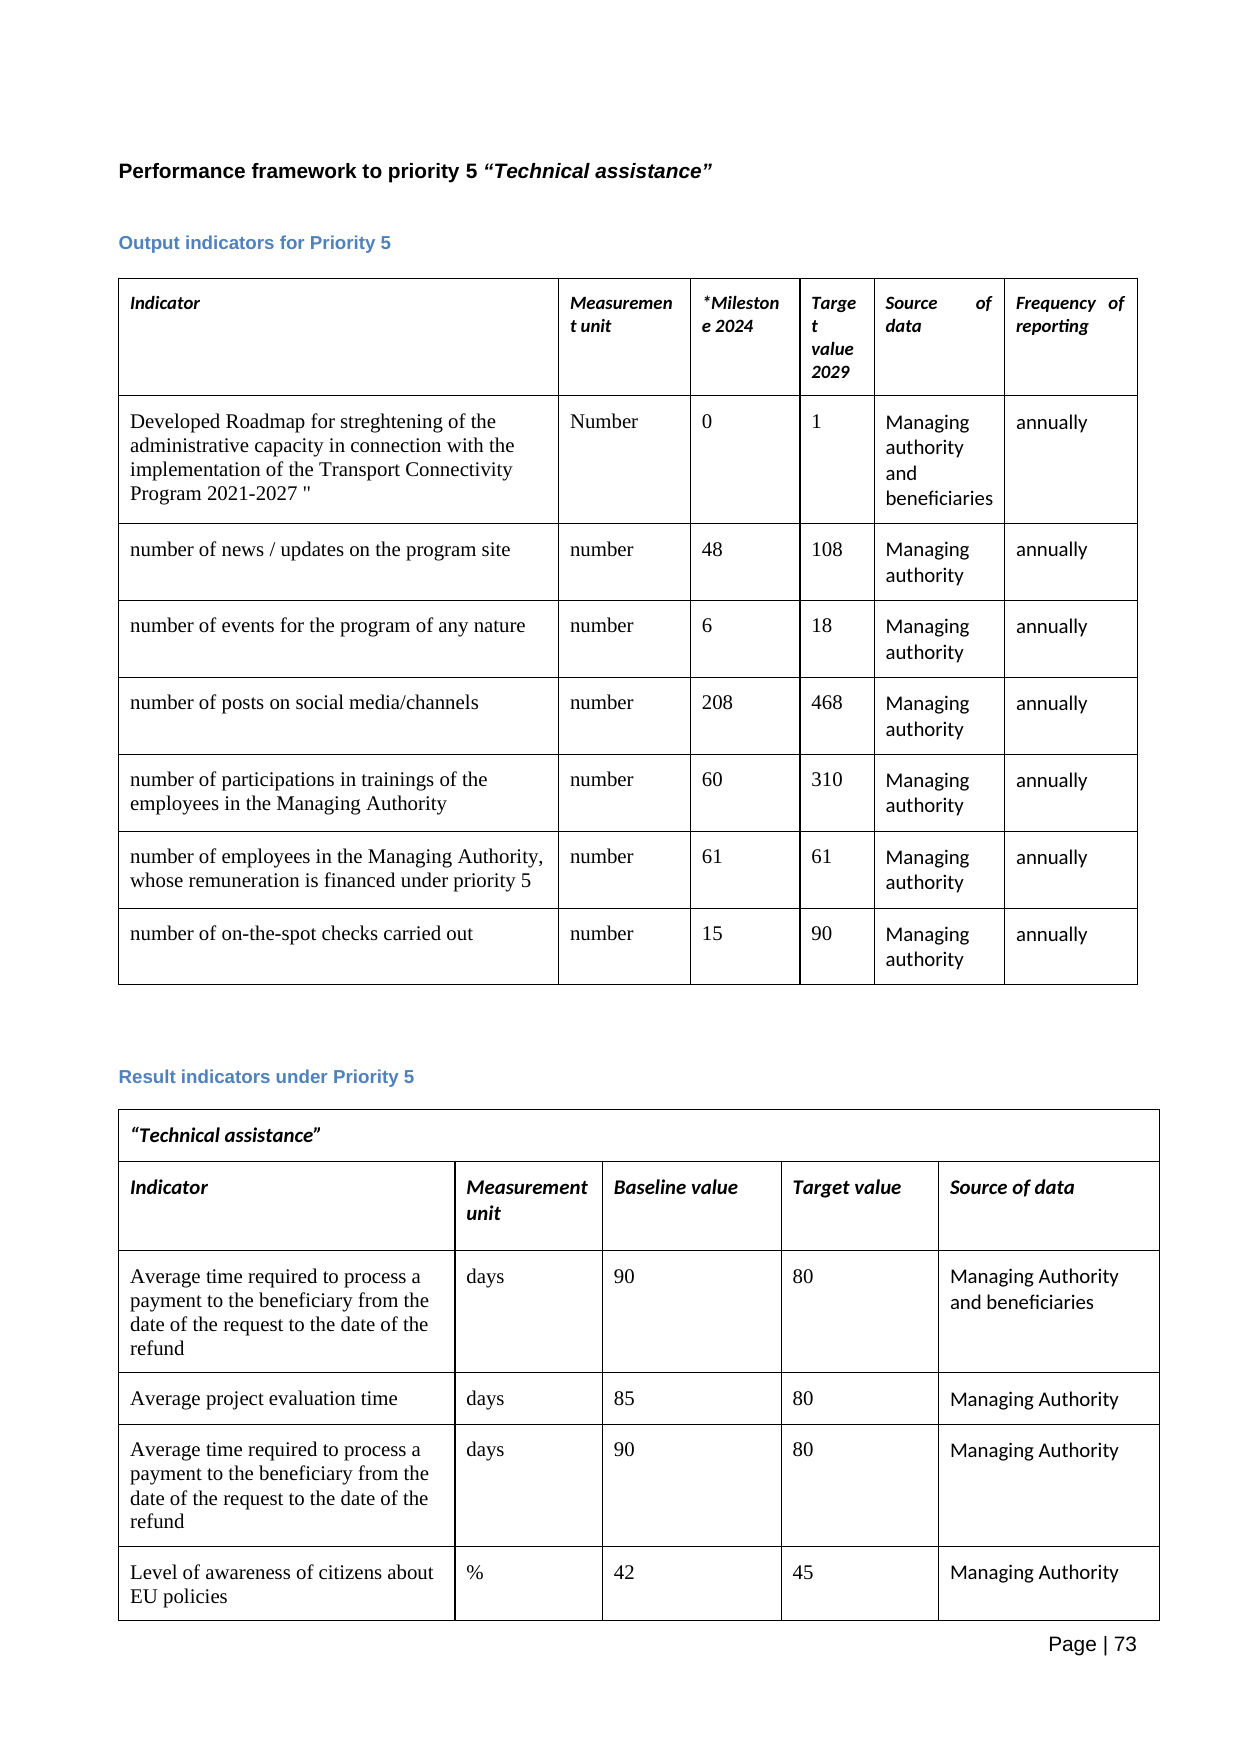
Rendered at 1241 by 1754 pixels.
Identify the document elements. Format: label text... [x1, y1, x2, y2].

table_cell 80 [782, 1425, 938, 1546]
table_cell number of events for the program of any nature [119, 601, 558, 677]
table_cell 61 [691, 832, 799, 907]
table_cell Average time required to process a payment to the beneficiary from the date of the request to the date of the refund [119, 1251, 454, 1372]
table_cell 15 [691, 909, 799, 984]
table_cell days [456, 1251, 602, 1372]
table_cell Managing authority [875, 755, 1004, 831]
table_header Measurement unit [559, 279, 690, 395]
table_cell 90 [603, 1425, 781, 1546]
table_cell days [456, 1373, 602, 1424]
table_cell Managing authority [875, 524, 1004, 600]
table_cell days [456, 1425, 602, 1546]
table_cell annually [1005, 524, 1137, 600]
table_cell Managing Authority [939, 1373, 1159, 1424]
table_cell number [559, 909, 690, 984]
table_cell Managing Authority [939, 1547, 1159, 1620]
table_cell Target value [782, 1162, 938, 1250]
table_cell Average project evaluation time [119, 1373, 454, 1424]
subtitle Performance framework to priority 5 “Technical assistance” [118, 159, 1137, 183]
table_cell 60 [691, 755, 799, 831]
table_cell 208 [691, 678, 799, 754]
table_cell 90 [801, 909, 874, 984]
table_cell Level of awareness of citizens about EU policies [119, 1547, 454, 1620]
table_cell Average time required to process a payment to the beneficiary from the date of the request to the date of the refund [119, 1425, 454, 1546]
table_cell 6 [691, 601, 799, 677]
table_cell Managing authority [875, 832, 1004, 907]
table_cell Managing authority [875, 909, 1004, 984]
table_cell number of on-the-spot checks carried out [119, 909, 558, 984]
table_cell 48 [691, 524, 799, 600]
table_cell number [559, 832, 690, 907]
text Output indicators for Priority 5 [118, 232, 1137, 254]
table_cell Indicator [119, 1162, 454, 1250]
table_cell Number [559, 396, 690, 523]
table_cell 90 [603, 1251, 781, 1372]
table_header Target value 2029 [801, 279, 874, 395]
table_cell number of posts on social media/channels [119, 678, 558, 754]
table_cell annually [1005, 909, 1137, 984]
table_cell 468 [801, 678, 874, 754]
table_cell Managing authority [875, 678, 1004, 754]
table_cell Managing Authority [939, 1425, 1159, 1546]
table_cell annually [1005, 678, 1137, 754]
table_cell 61 [801, 832, 874, 907]
table_header “Technical assistance” [119, 1110, 1159, 1161]
table_cell number of participations in trainings of the employees in the Managing Authority [119, 755, 558, 831]
table_cell number of news / updates on the program site [119, 524, 558, 600]
table_cell Managing authority [875, 601, 1004, 677]
table_cell 80 [782, 1373, 938, 1424]
table_header Frequency of reporting [1005, 279, 1137, 395]
text Result indicators under Priority 5 [118, 1066, 1137, 1087]
table_cell 1 [801, 396, 874, 523]
table_cell number of employees in the Managing Authority, whose remuneration is financed under priority 5 [119, 832, 558, 907]
table_cell 0 [691, 396, 799, 523]
table_cell annually [1005, 832, 1137, 907]
table_cell number [559, 524, 690, 600]
table_cell 108 [801, 524, 874, 600]
table_cell Developed Roadmap for streghtening of the administrative capacity in connection with the implementation of the Transport Connectivity Program 2021-2027 " [119, 396, 558, 523]
table_cell annually [1005, 755, 1137, 831]
table_cell 310 [801, 755, 874, 831]
table_header *Milestone 2024 [691, 279, 799, 395]
table_cell 42 [603, 1547, 781, 1620]
table_header Indicator [119, 279, 558, 395]
table_cell Managing Authority and beneficiaries [939, 1251, 1159, 1372]
table_cell 85 [603, 1373, 781, 1424]
table_cell 80 [782, 1251, 938, 1372]
table_cell number [559, 678, 690, 754]
table_cell Managing authority and beneficiaries [875, 396, 1004, 523]
table_header Source of data [875, 279, 1004, 395]
table_cell % [456, 1547, 602, 1620]
table_cell number [559, 601, 690, 677]
table_cell Measurement unit [456, 1162, 602, 1250]
table_cell 45 [782, 1547, 938, 1620]
table_cell number [559, 755, 690, 831]
table_cell Source of data [939, 1162, 1159, 1250]
table_cell annually [1005, 601, 1137, 677]
table_cell Baseline value [603, 1162, 781, 1250]
table_cell annually [1005, 396, 1137, 523]
table_cell 18 [801, 601, 874, 677]
